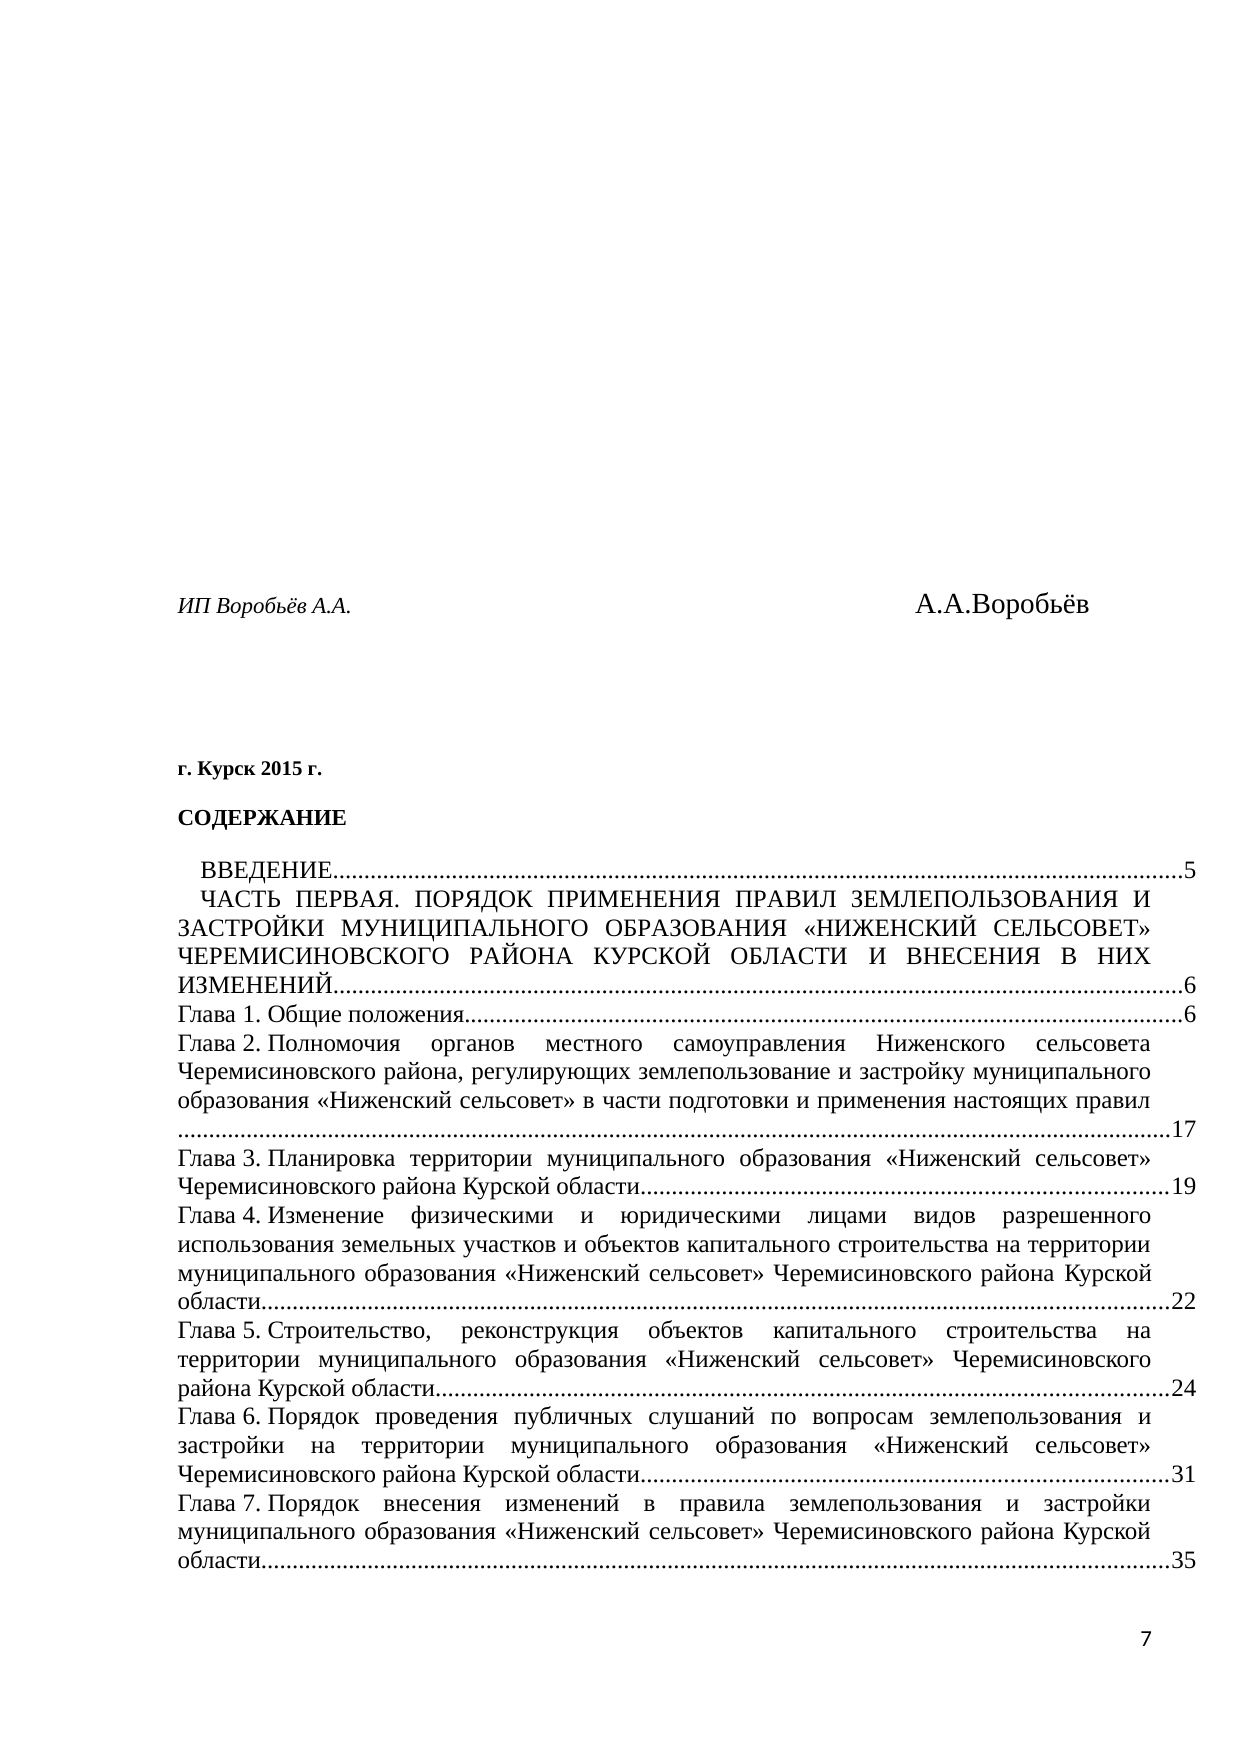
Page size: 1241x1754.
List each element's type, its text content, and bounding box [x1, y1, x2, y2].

text Глава 4. Изменение физическими и юридическими лицами видов разрешенного использования земельных участков и объектов капитального строительства на территории муниципального образования «Ниженский сельсовет» Черемисиновского района Курской области 22 [177, 1200, 1152, 1315]
text ВВЕДЕНИЕ 5 [177, 855, 1152, 884]
text Глава 2. Полномочия органов местного самоуправления Ниженского сельсовета Черемисиновского района, регулирующих землепользование и застройку муниципального образования «Ниженский сельсовет» в части подготовки и применения настоящих правил 17 [177, 1028, 1152, 1143]
text Глава 7. Порядок внесения изменений в правила землепользования и застройки муниципального образования «Ниженский сельсовет» Черемисиновского района Курской области 35 [177, 1488, 1152, 1574]
text ИП Воробьёв А.А. А.А.Воробьёв [177, 586, 1152, 619]
text Глава 1. Общие положения. 6 [177, 999, 1152, 1028]
text Глава 3. Планировка территории муниципального образования «Ниженский сельсовет» Черемисиновского района Курской области 19 [177, 1143, 1152, 1200]
text ЧАСТЬ ПЕРВАЯ. ПОРЯДОК ПРИМЕНЕНИЯ ПРАВИЛ ЗЕМЛЕПОЛЬЗОВАНИЯ И ЗАСТРОЙКИ МУНИЦИПАЛЬНОГО ОБРАЗОВАНИЯ «НИЖЕНСКИЙ СЕЛЬСОВЕТ» ЧЕРЕМИСИНОВСКОГО РАЙОНА КУРСКОЙ ОБЛАСТИ И ВНЕСЕНИЯ В НИХ ИЗМЕНЕНИЙ 6 [177, 884, 1152, 999]
text СОДЕРЖАНИЕ [177, 804, 1152, 830]
text г. Курск 2015 г. [177, 756, 1152, 780]
text Глава 5. Строительство, реконструкция объектов капитального строительства на территории муниципального образования «Ниженский сельсовет» Черемисиновского района Курской области 24 [177, 1315, 1152, 1401]
text Глава 6. Порядок проведения публичных слушаний по вопросам землепользования и застройки на территории муниципального образования «Ниженский сельсовет» Черемисиновского района Курской области 31 [177, 1401, 1152, 1488]
